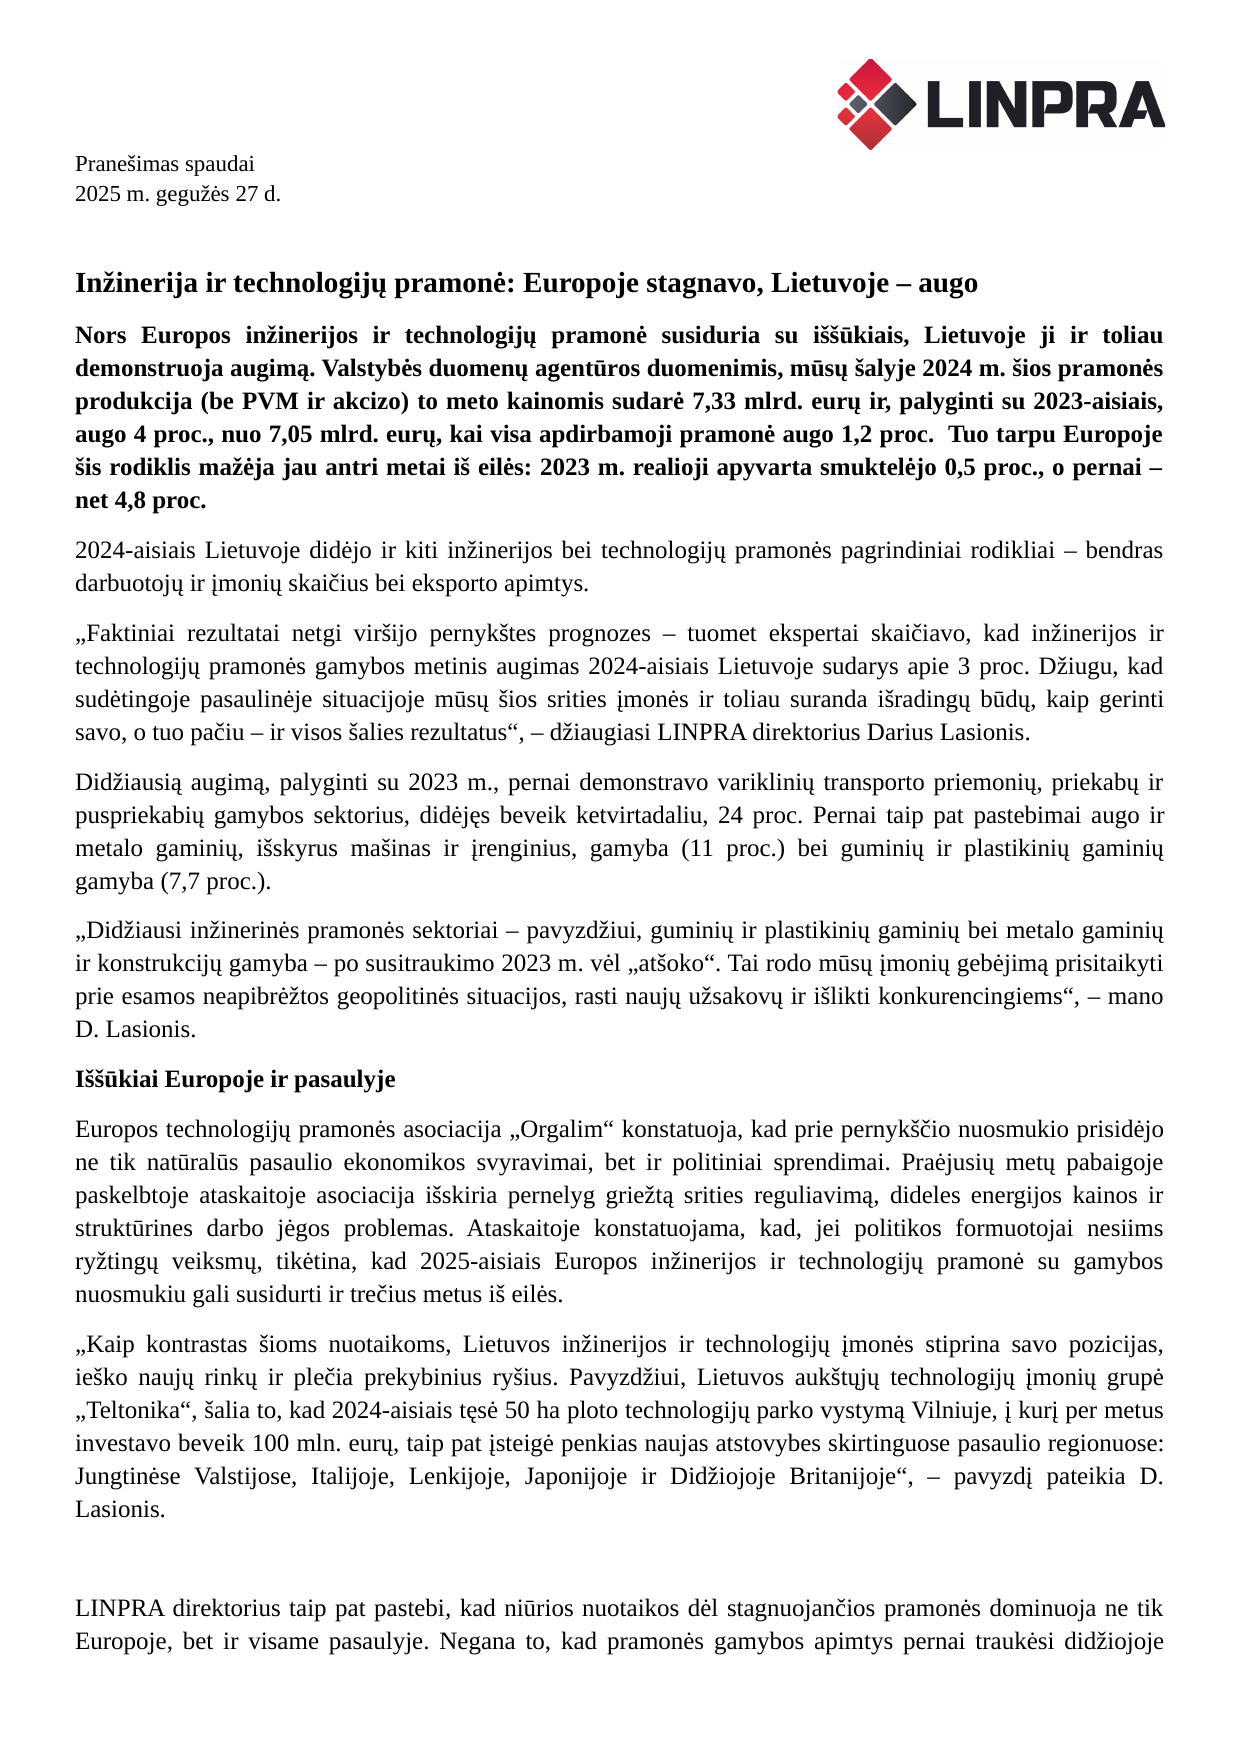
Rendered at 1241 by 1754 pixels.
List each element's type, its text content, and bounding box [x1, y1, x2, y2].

text 2024-aisiais Lietuvoje didėjo ir kiti inžinerijos bei technologijų pramonės pagrindiniai rodikliai – bendras darbuotojų ir įmonių skaičius bei eksporto apimtys. [75, 535, 1165, 597]
text „Didžiausi inžinerinės pramonės sektoriai – pavyzdžiui, guminių ir plastikinių gaminių bei metalo gaminių ir konstrukcijų gamyba – po susitraukimo 2023 m. vėl „atšoko“. Tai rodo mūsų įmonių gebėjimą prisitaikyti prie esamos neapibrėžtos geopolitinės situacijos, rasti naujų užsakovų ir išlikti konkurencingiems“, – mano D. Lasionis. [75, 915, 1165, 1043]
text 2025 m. gegužės 27 d. [75, 180, 1165, 206]
text „Faktiniai rezultatai netgi viršijo pernykštes prognozes – tuomet ekspertai skaičiavo, kad inžinerijos ir technologijų pramonės gamybos metinis augimas 2024-aisiais Lietuvoje sudarys apie 3 proc. Džiugu, kad sudėtingoje pasaulinėje situacijoje mūsų šios srities įmonės ir toliau suranda išradingų būdų, kaip gerinti savo, o tuo pačiu – ir visos šalies rezultatus“, – džiaugiasi LINPRA direktorius Darius Lasionis. [75, 618, 1165, 746]
text Iššūkiai Europoje ir pasaulyje [75, 1064, 1165, 1093]
picture [837, 59, 1166, 150]
text Pranešimas spaudai [75, 149, 1165, 176]
text Didžiausią augimą, palyginti su 2023 m., pernai demonstravo variklinių transporto priemonių, priekabų ir puspriekabių gamybos sektorius, didėjęs beveik ketvirtadaliu, 24 proc. Pernai taip pat pastebimai augo ir metalo gaminių, išskyrus mašinas ir įrenginius, gamyba (11 proc.) bei guminių ir plastikinių gaminių gamyba (7,7 proc.). [75, 767, 1165, 894]
text Nors Europos inžinerijos ir technologijų pramonė susiduria su iššūkiais, Lietuvoje ji ir toliau demonstruoja augimą. Valstybės duomenų agentūros duomenimis, mūsų šalyje 2024 m. šios pramonės produkcija (be PVM ir akcizo) to meto kainomis sudarė 7,33 mlrd. eurų ir, palyginti su 2023-aisiais, augo 4 proc., nuo 7,05 mlrd. eurų, kai visa apdirbamoji pramonė augo 1,2 proc. Tuo tarpu Europoje šis rodiklis mažėja jau antri metai iš eilės: 2023 m. realioji apyvarta smuktelėjo 0,5 proc., o pernai – net 4,8 proc. [75, 320, 1165, 514]
text Europos technologijų pramonės asociacija „Orgalim“ konstatuoja, kad prie pernykščio nuosmukio prisidėjo ne tik natūralūs pasaulio ekonomikos svyravimai, bet ir politiniai sprendimai. Praėjusių metų pabaigoje paskelbtoje ataskaitoje asociacija išskiria pernelyg griežtą srities reguliavimą, dideles energijos kainos ir struktūrines darbo jėgos problemas. Ataskaitoje konstatuojama, kad, jei politikos formuotojai nesiims ryžtingų veiksmų, tikėtina, kad 2025-aisiais Europos inžinerijos ir technologijų pramonė su gamybos nuosmukiu gali susidurti ir trečius metus iš eilės. [75, 1114, 1165, 1308]
text „Kaip kontrastas šioms nuotaikoms, Lietuvos inžinerijos ir technologijų įmonės stiprina savo pozicijas, ieško naujų rinkų ir plečia prekybinius ryšius. Pavyzdžiui, Lietuvos aukštųjų technologijų įmonių grupė „Teltonika“, šalia to, kad 2024-aisiais tęsė 50 ha ploto technologijų parko vystymą Vilniuje, į kurį per metus investavo beveik 100 mln. eurų, taip pat įsteigė penkias naujas atstovybes skirtinguose pasaulio regionuose: Jungtinėse Valstijose, Italijoje, Lenkijoje, Japonijoje ir Didžiojoje Britanijoje“, – pavyzdį pateikia D. Lasionis. [75, 1329, 1165, 1522]
text Inžinerija ir technologijų pramonė: Europoje stagnavo, Lietuvoje – augo [75, 265, 1165, 299]
